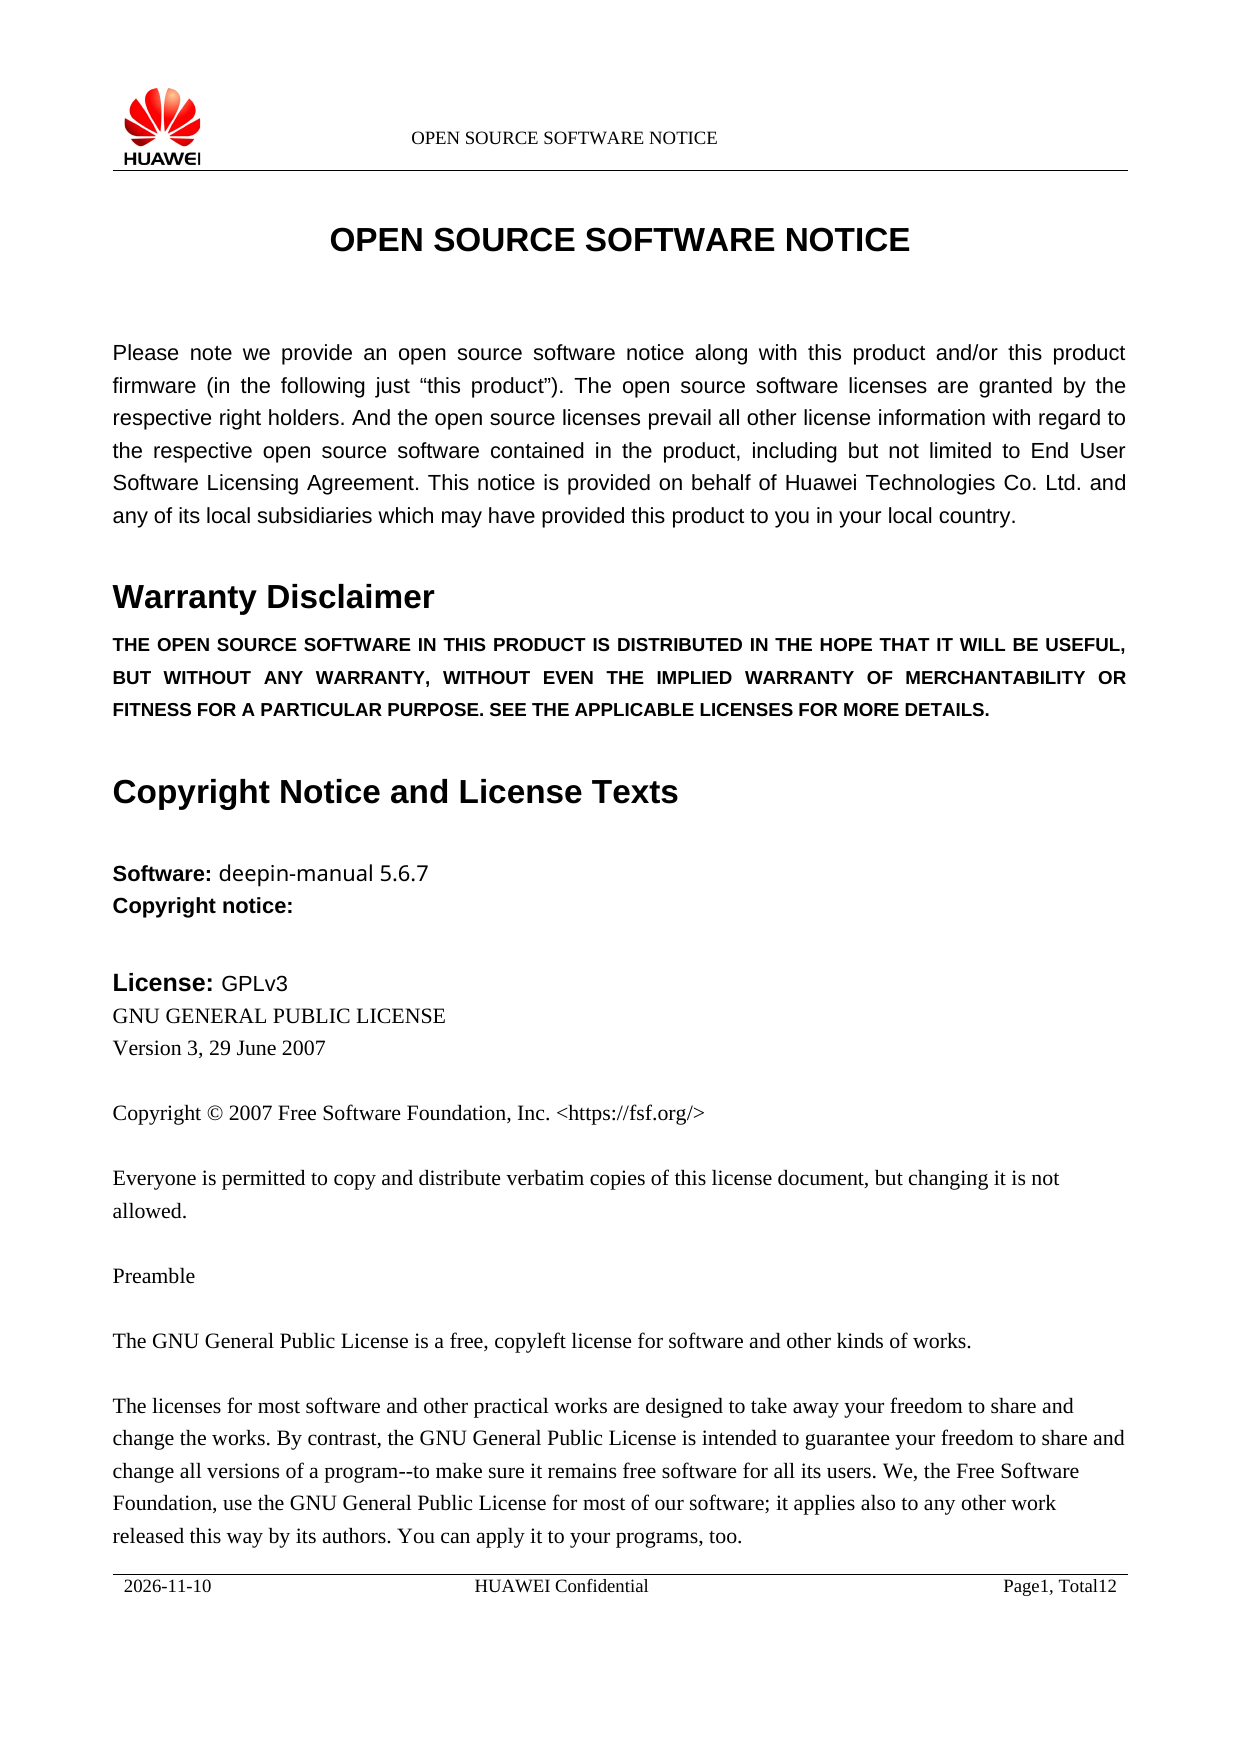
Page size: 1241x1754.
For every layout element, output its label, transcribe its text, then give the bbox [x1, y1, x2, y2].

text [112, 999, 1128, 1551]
text The open source software in this product is distributed in the hope that it will be useful, but WITHOUT ANY WARRANTY, without even the implied warranty of MERCHANTABILITY or FITNESS FOR A PARTICULAR PURPOSE. See the applicable licenses for more details. [112, 629, 1128, 726]
text Please note we provide an open source software notice along with this product and/or this product firmware (in the following just “this product”). The open source software licenses are granted by the respective right holders. And the open source licenses prevail all other license information with regard to the respective open source software contained in the product, including but not limited to End User Software Licensing Agreement. This notice is provided on behalf of Huawei Technologies Co. Ltd. and any of its local subsidiaries which may have provided this product to you in your local country. [112, 336, 1128, 531]
text Warranty Disclaimer [112, 564, 1128, 629]
title Software: deepin-manual 5.6.7 [112, 856, 1128, 889]
picture [124, 88, 201, 165]
text Copyright notice: [112, 889, 1128, 921]
text OPEN SOURCE SOFTWARE NOTICE [112, 206, 1128, 271]
text License: GPLv3 [112, 966, 1128, 999]
text Copyright Notice and License Texts [112, 759, 1128, 824]
